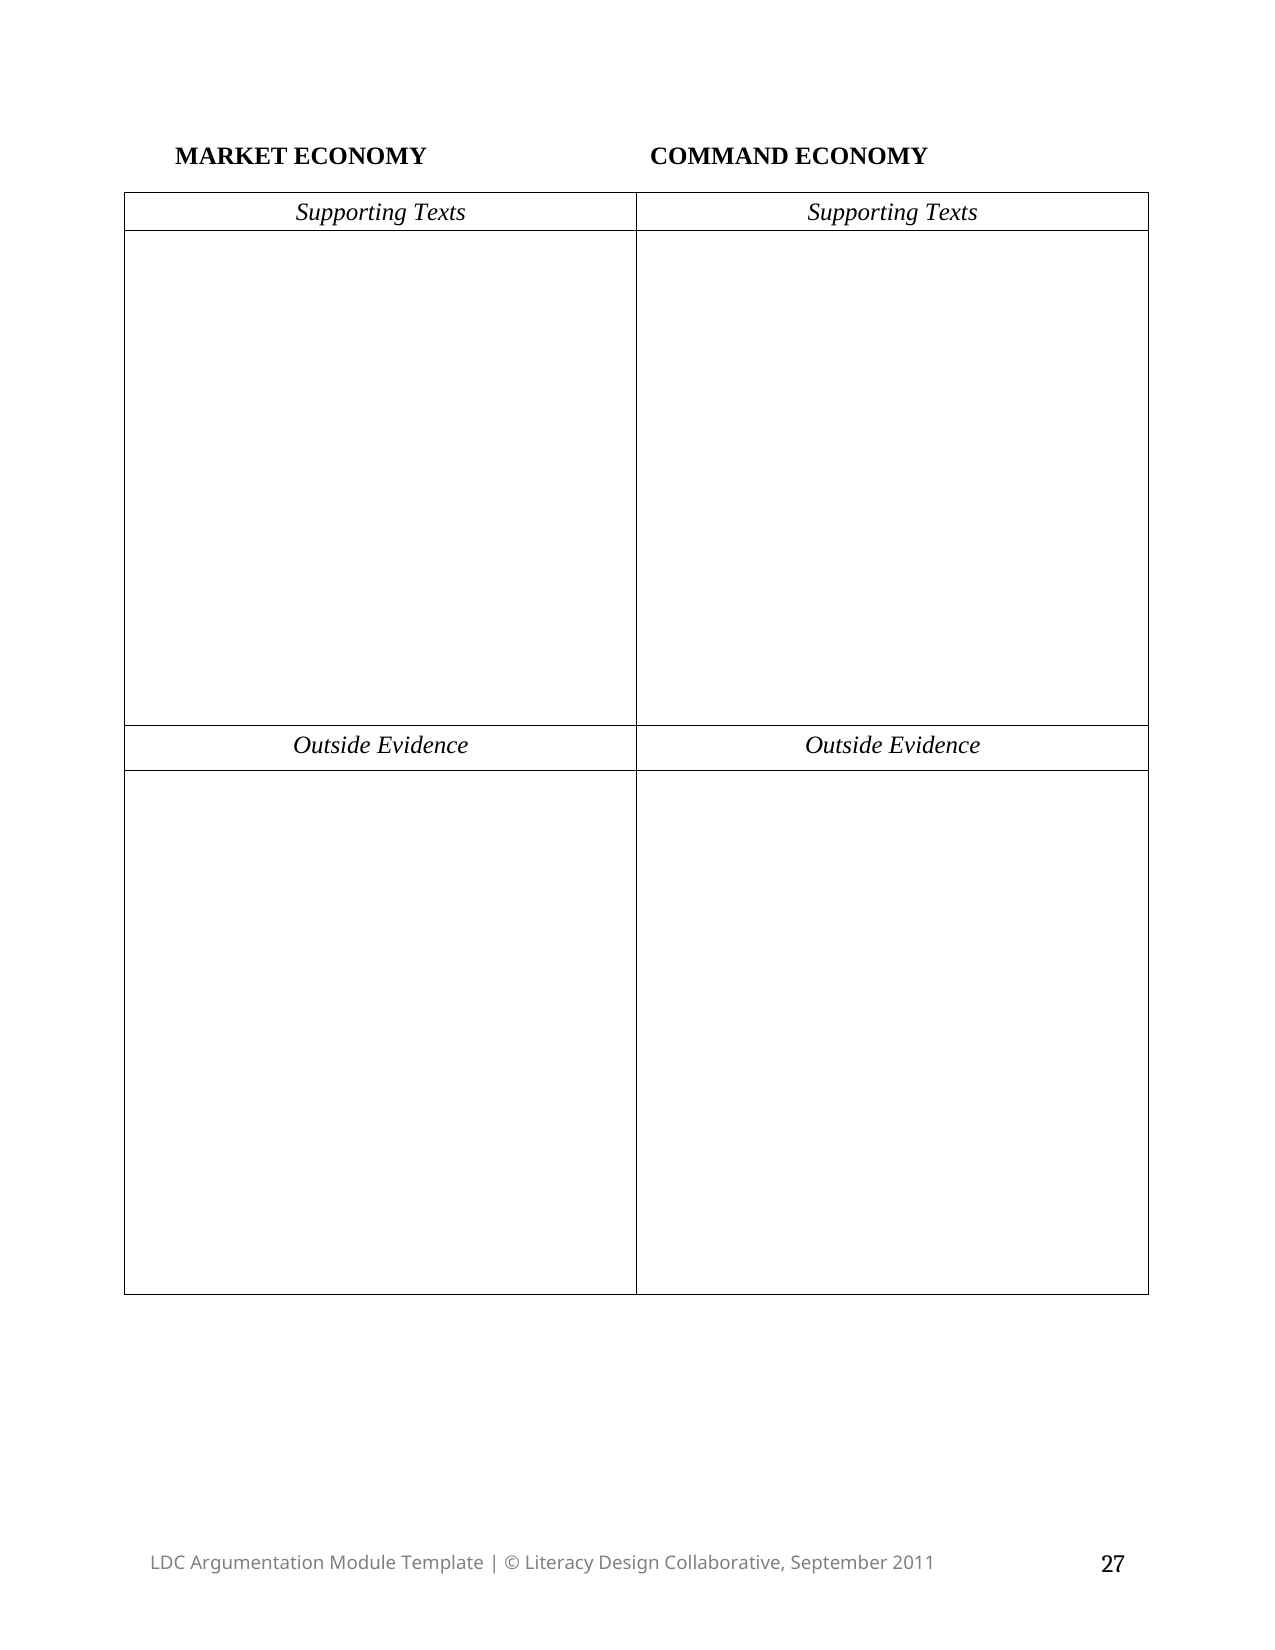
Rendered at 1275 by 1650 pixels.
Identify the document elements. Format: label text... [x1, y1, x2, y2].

text MARKET ECONOMY COMMAND ECONOMY [150, 141, 1125, 170]
table_cell Outside Evidence [125, 726, 636, 769]
table_cell [125, 231, 636, 724]
table_header Supporting Texts [637, 193, 1148, 230]
table_cell [125, 771, 636, 1294]
table_cell [637, 771, 1148, 1294]
table_header Supporting Texts [125, 193, 636, 230]
table_cell [637, 231, 1148, 724]
table_cell Outside Evidence [637, 726, 1148, 769]
